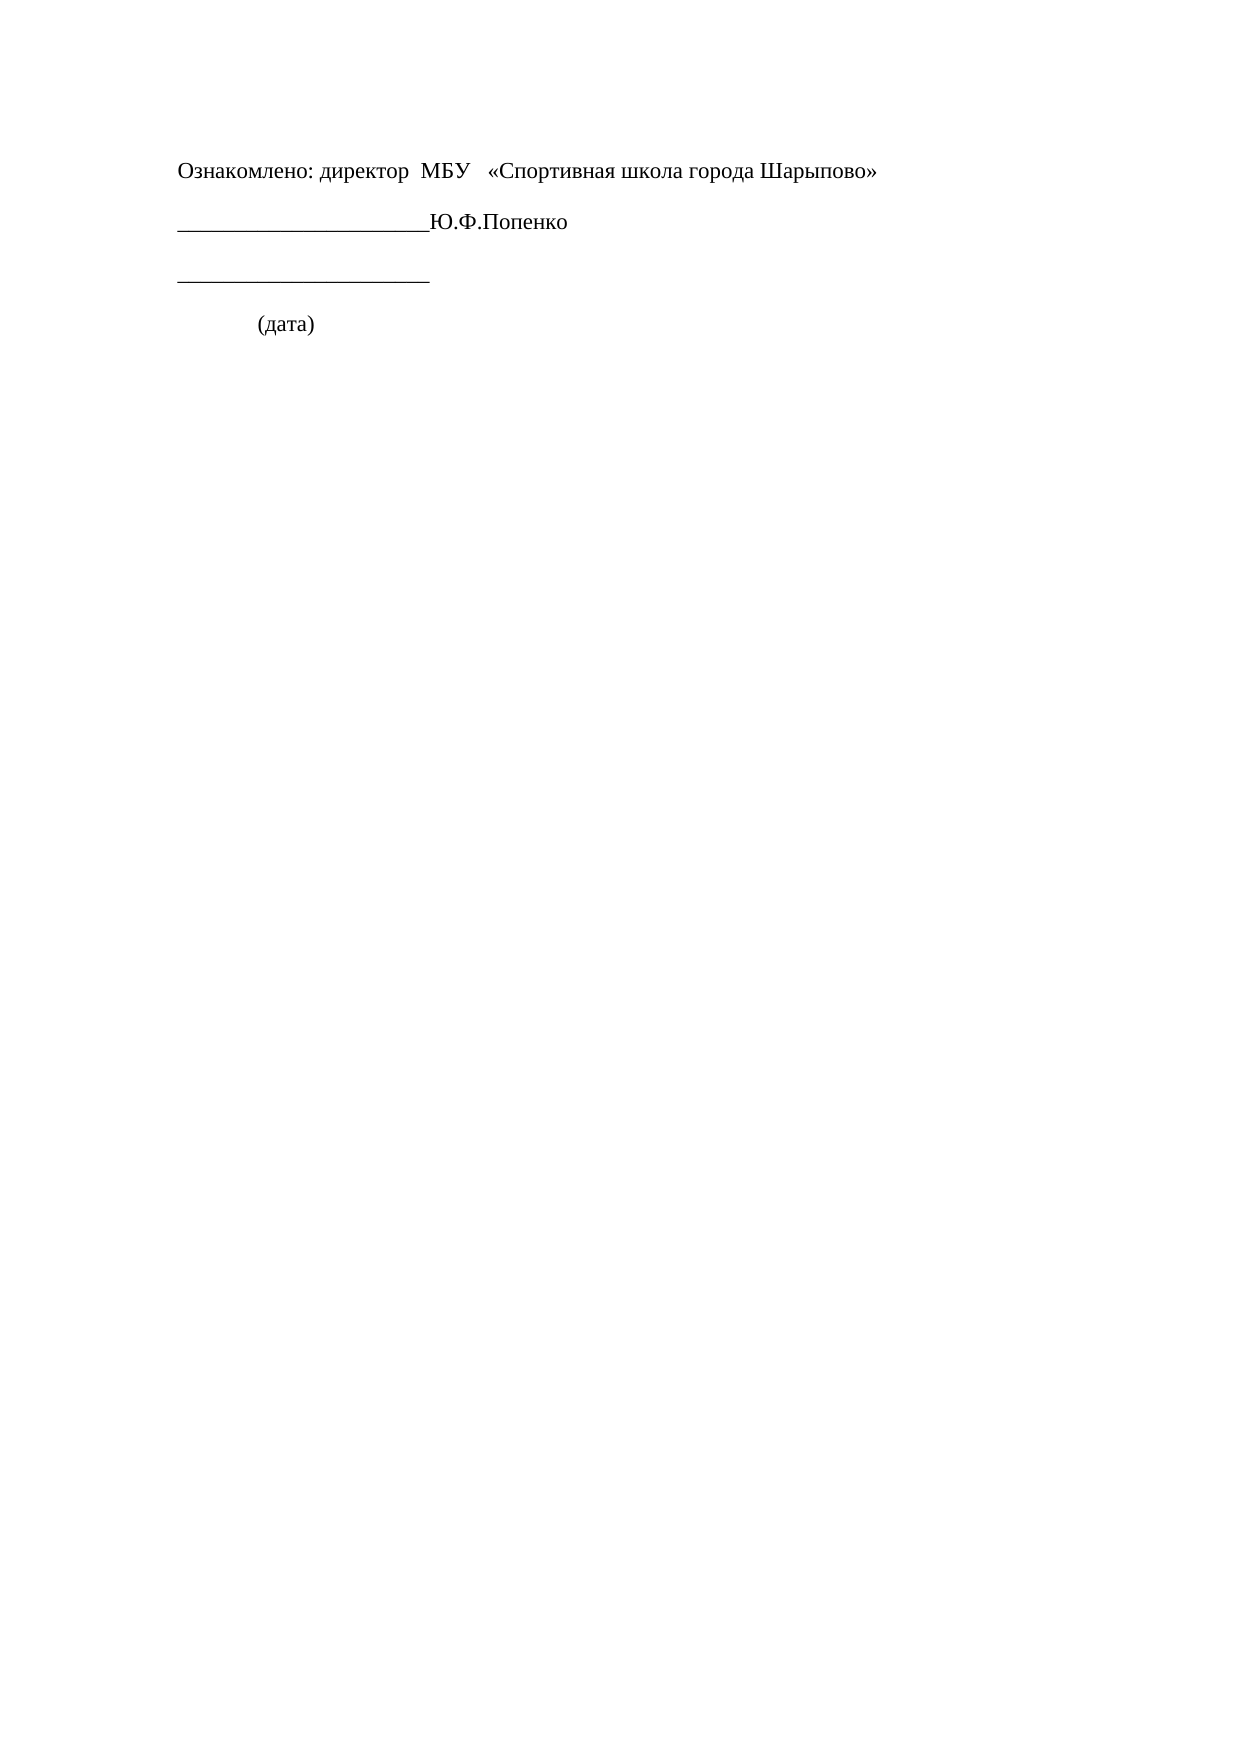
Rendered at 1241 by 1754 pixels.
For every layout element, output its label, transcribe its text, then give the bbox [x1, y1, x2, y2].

text (дата) [177, 310, 1152, 336]
text ______________________Ю.Ф.Попенко [177, 208, 1152, 234]
text Ознакомлено: директор МБУ «Спортивная школа города Шарыпово» [177, 157, 1152, 183]
text ______________________ [177, 259, 1152, 285]
